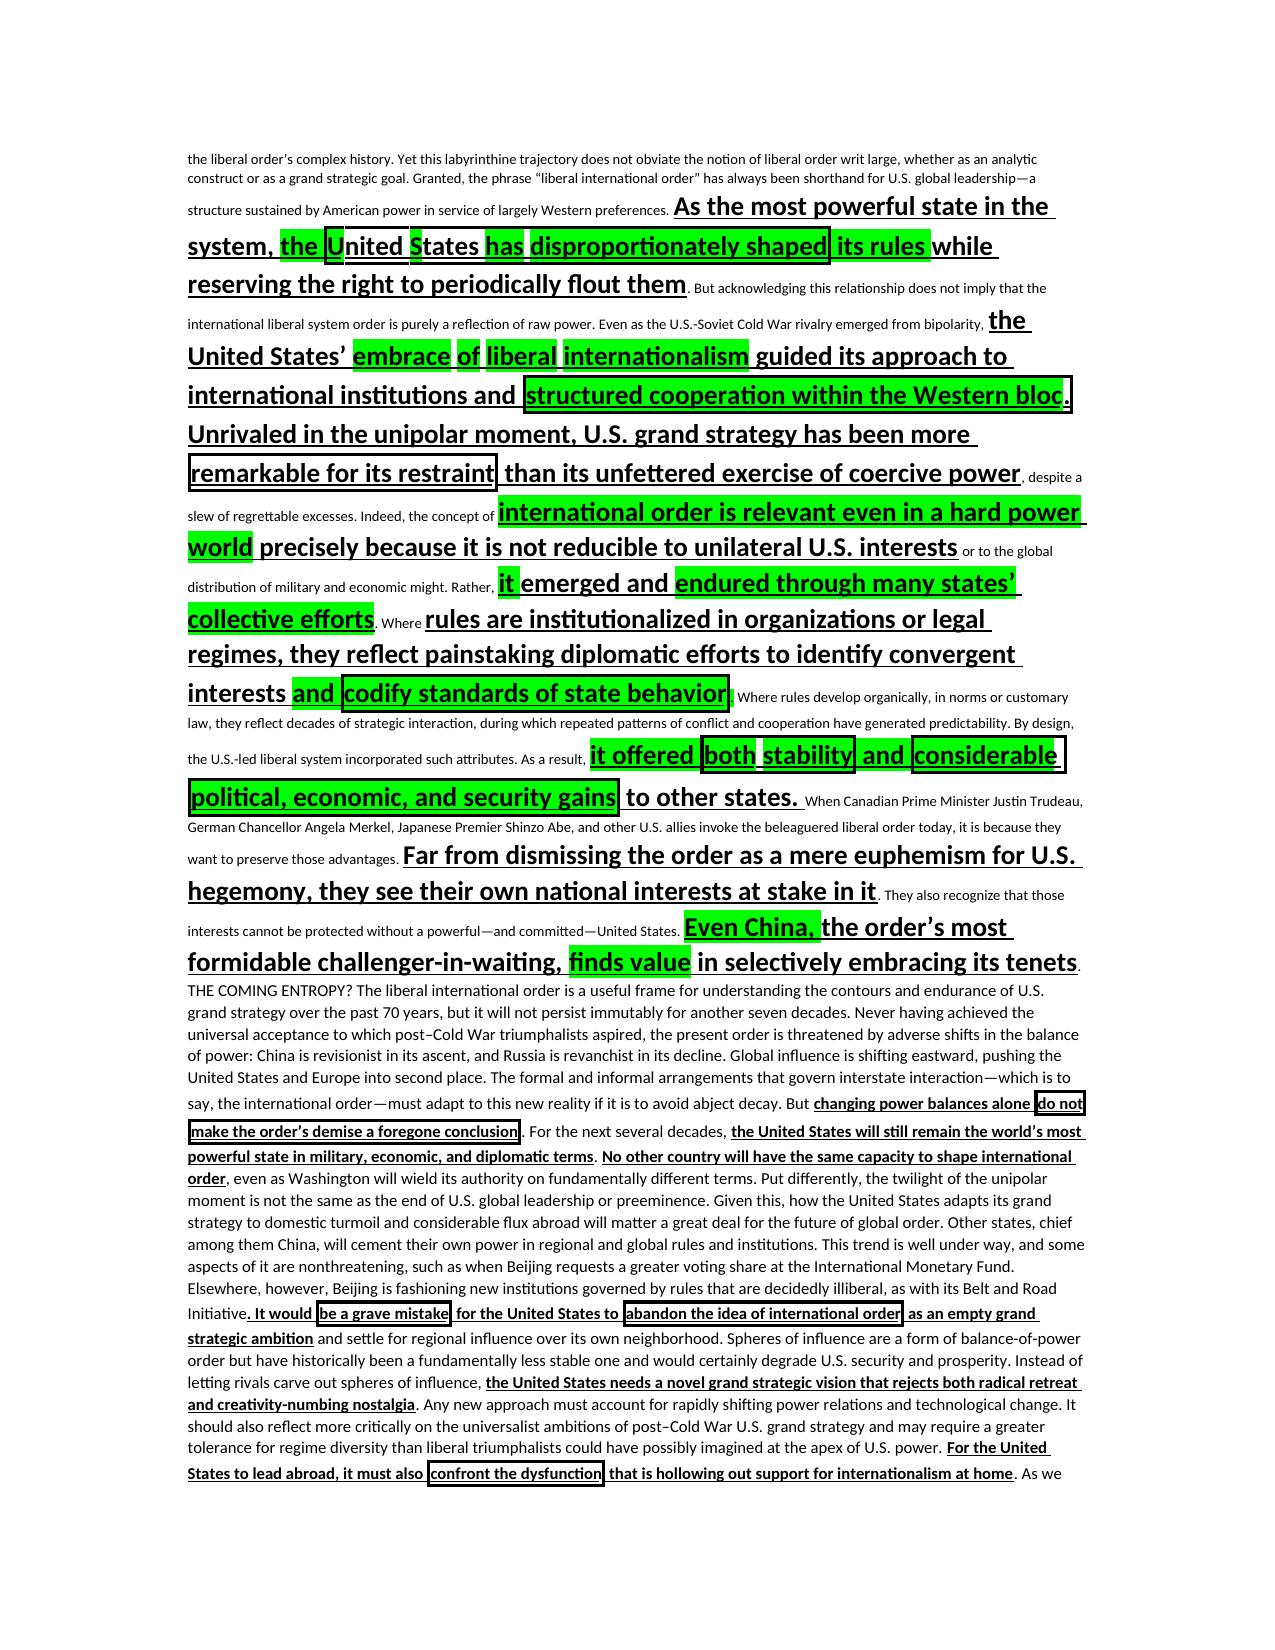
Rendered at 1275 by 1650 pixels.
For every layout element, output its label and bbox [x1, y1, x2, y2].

text [187, 150, 1087, 1487]
